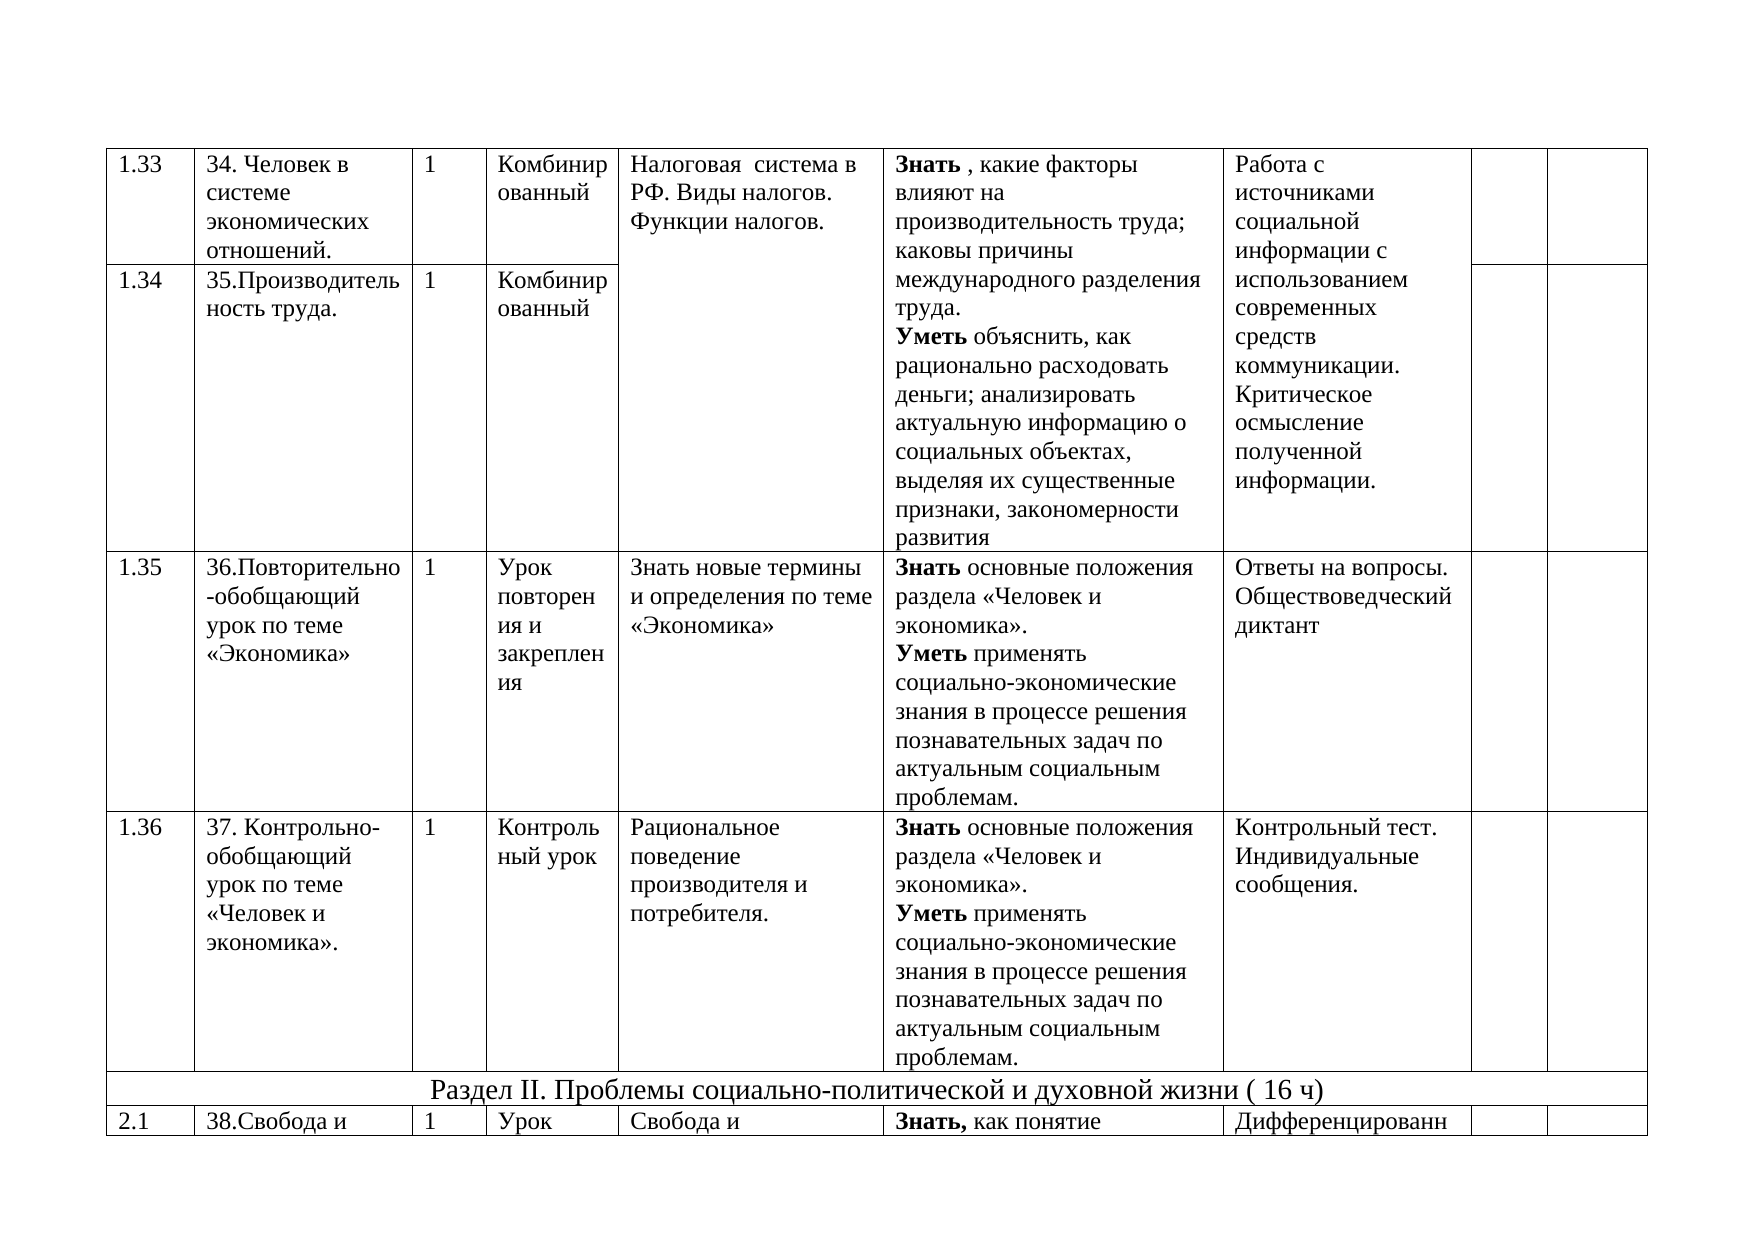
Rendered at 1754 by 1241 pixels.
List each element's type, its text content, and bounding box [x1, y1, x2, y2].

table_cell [195, 1106, 412, 1135]
table_cell 35.Производительность труда. [195, 265, 412, 551]
table_cell [1472, 552, 1547, 811]
table_cell [1472, 812, 1547, 1071]
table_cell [1224, 1106, 1471, 1135]
table_cell 34. Человек в системе экономических отношений. [195, 149, 412, 264]
table_cell Контрольный тест. Индивидуальные сообщения. [1224, 812, 1471, 1071]
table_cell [619, 1106, 883, 1135]
table_cell Ответы на вопросы. Обществоведческий диктант [1224, 552, 1471, 811]
table_cell [1548, 265, 1647, 551]
table_cell 1.33 [107, 149, 194, 264]
table_cell [1548, 1106, 1647, 1135]
table_cell Знать основные положения раздела «Человек и экономика». Уметь применять социально-экономические знания в процессе решения познавательных задач по актуальным социальным проблемам. [884, 812, 1223, 1071]
table_cell Знать , какие факторы влияют на производительность труда; каковы причины международного разделения труда. Уметь объяснить, как рационально расходовать деньги; анализировать актуальную информацию о социальных объектах, выделяя их существенные признаки, закономерности развития [884, 149, 1223, 551]
table_cell Контрольный урок [487, 812, 618, 1071]
table_cell 37. Контрольно-обобщающий урок по теме «Человек и экономика». [195, 812, 412, 1071]
table_cell 2.1 [107, 1106, 194, 1135]
table_cell Работа с источниками социальной информации с использованием современных средств коммуникации. Критическое осмысление полученной информации. [1224, 149, 1471, 551]
table_cell 1 [413, 149, 486, 264]
table_cell [1548, 552, 1647, 811]
table_cell 1 [413, 1106, 486, 1135]
table_cell Урок повторения и закрепления [487, 552, 618, 811]
table_cell Знать основные положения раздела «Человек и экономика». Уметь применять социально-экономические знания в процессе решения познавательных задач по актуальным социальным проблемам. [884, 552, 1223, 811]
table_cell 1.36 [107, 812, 194, 1071]
table_cell [1472, 265, 1547, 551]
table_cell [487, 1106, 618, 1135]
table_cell Рациональное поведение производителя и потребителя. [619, 812, 883, 1071]
table_cell [1472, 1106, 1547, 1135]
table_cell Раздел II. Проблемы социально-политической и духовной жизни ( 16 ч) [107, 1072, 1647, 1105]
table_cell Комбинированный [487, 149, 618, 264]
table_cell [1548, 812, 1647, 1071]
table_cell 1 [413, 552, 486, 811]
table_cell [1472, 149, 1547, 264]
table_cell 1 [413, 265, 486, 551]
table_cell Налоговая система в РФ. Виды налогов. Функции налогов. [619, 149, 883, 551]
table_cell 1.34 [107, 265, 194, 551]
table_cell 1.35 [107, 552, 194, 811]
table_cell Комбинированный [487, 265, 618, 551]
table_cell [884, 1106, 1223, 1135]
table_cell 36.Повторительно-обобщающий урок по теме «Экономика» [195, 552, 412, 811]
table_cell [1548, 149, 1647, 264]
table_cell Знать новые термины и определения по теме «Экономика» [619, 552, 883, 811]
table_cell 1 [413, 812, 486, 1071]
